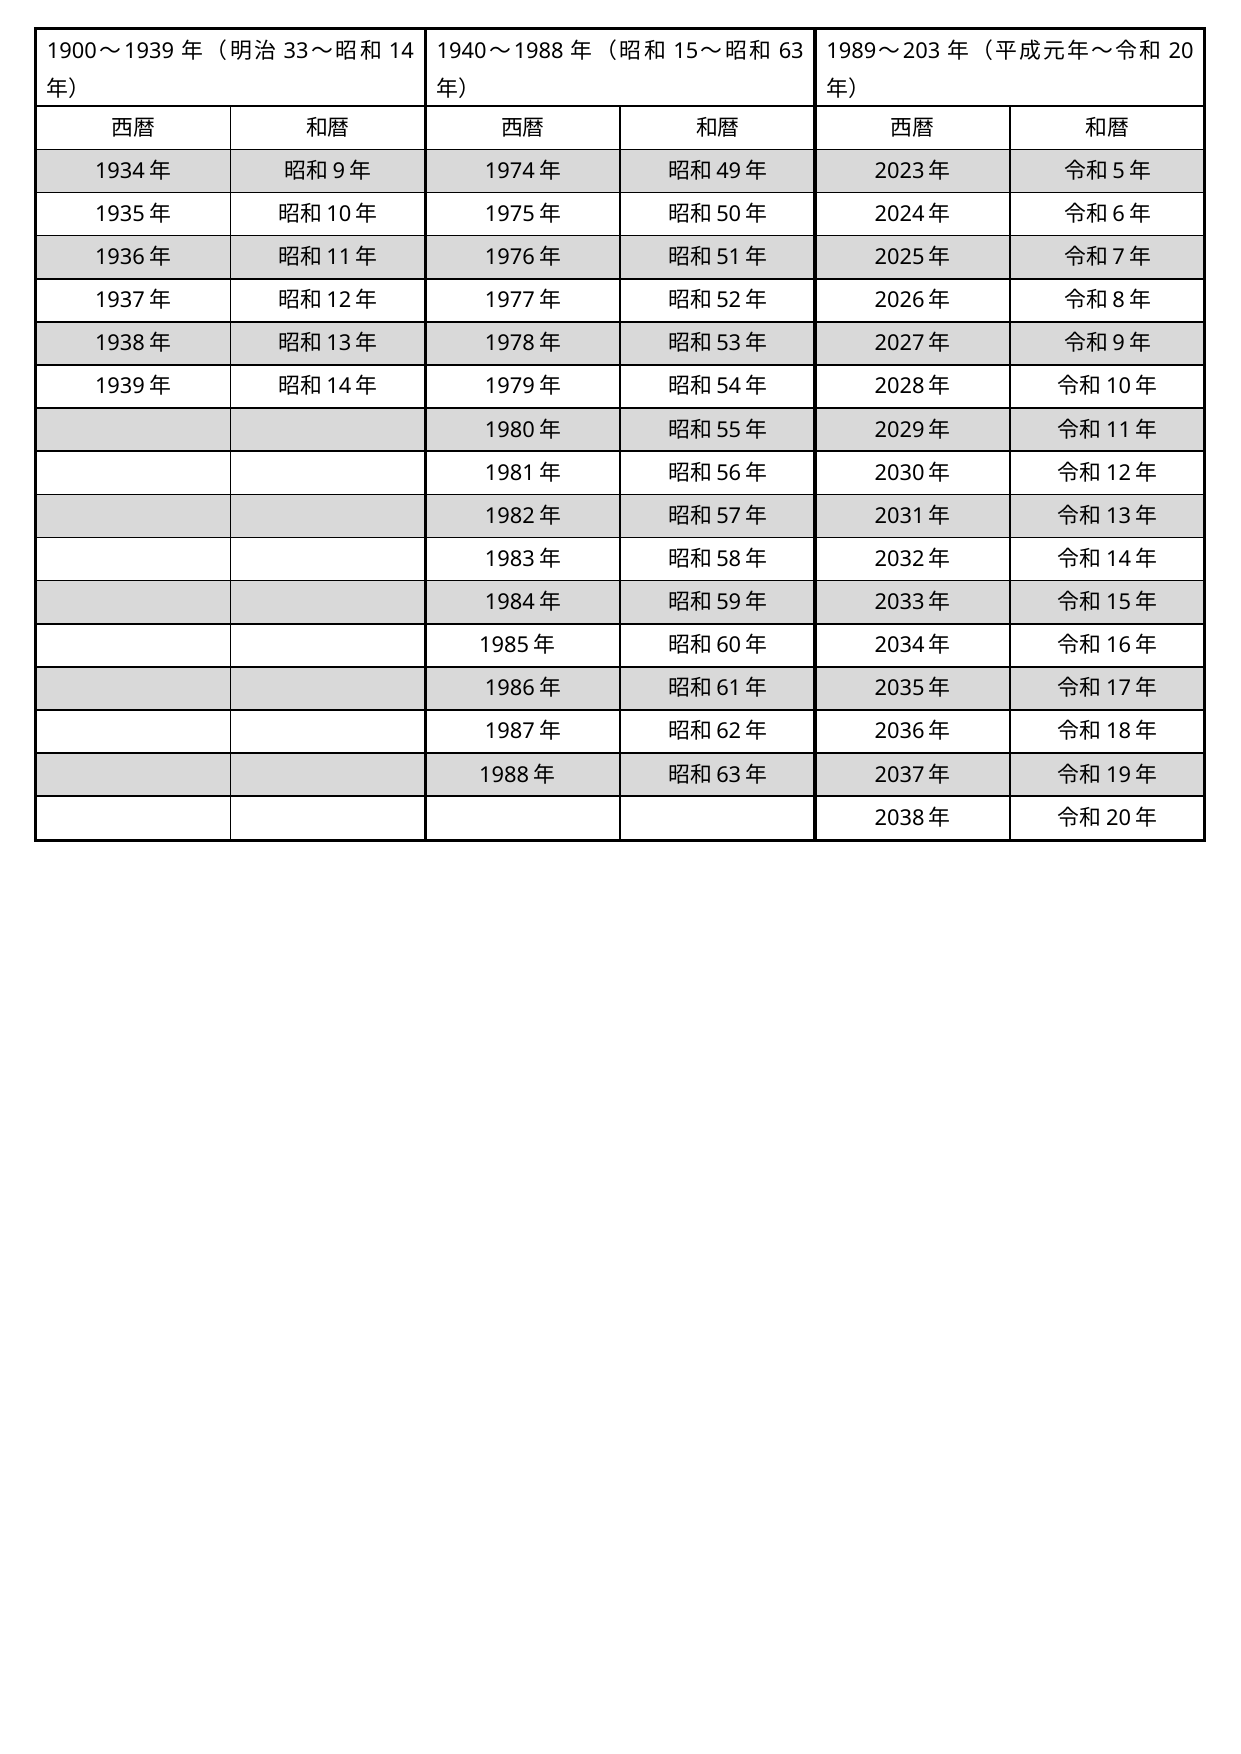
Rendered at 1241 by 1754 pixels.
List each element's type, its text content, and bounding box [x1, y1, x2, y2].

table_cell 1979年 [427, 366, 619, 407]
table_cell 昭和60年 [621, 625, 813, 666]
table_cell 2037年 [817, 754, 1009, 795]
table_cell 1975年 [427, 193, 619, 235]
table_cell 2032年 [817, 538, 1009, 580]
table_cell 昭和54年 [621, 366, 813, 407]
table_cell 昭和14年 [231, 366, 424, 407]
table_cell 2023年 [817, 150, 1009, 192]
table_cell 昭和11年 [231, 236, 424, 278]
table_cell 1939年 [37, 366, 230, 407]
table_cell 令和12年 [1011, 452, 1203, 493]
table_cell 1986年 [427, 668, 619, 709]
table_cell 昭和63年 [621, 754, 813, 795]
table_cell [37, 625, 230, 666]
table_cell [37, 711, 230, 752]
table_cell 昭和53年 [621, 323, 813, 364]
table_cell 2026年 [817, 280, 1009, 321]
table_cell 1937年 [37, 280, 230, 321]
table_cell 2025年 [817, 236, 1009, 278]
table_cell 2028年 [817, 366, 1009, 407]
table_cell 昭和51年 [621, 236, 813, 278]
table_cell 西暦 [37, 107, 230, 148]
table_cell [231, 711, 424, 752]
table_cell [231, 797, 424, 838]
table_cell 2035年 [817, 668, 1009, 709]
table_cell 1983年 [427, 538, 619, 580]
table_cell 昭和56年 [621, 452, 813, 493]
table_cell [37, 538, 230, 580]
table_cell [37, 754, 230, 795]
table_cell 和暦 [1011, 107, 1203, 148]
table_cell [231, 754, 424, 795]
table_cell 令和19年 [1011, 754, 1203, 795]
table_cell 令和16年 [1011, 625, 1203, 666]
table_cell 令和7年 [1011, 236, 1203, 278]
table_cell [231, 538, 424, 580]
table_cell 1978年 [427, 323, 619, 364]
table_cell 1985年 [427, 625, 619, 666]
table_cell 和暦 [231, 107, 424, 148]
table_cell 令和20年 [1011, 797, 1203, 838]
table_cell 昭和59年 [621, 581, 813, 623]
table_cell 2034年 [817, 625, 1009, 666]
table_cell 1988年 [427, 754, 619, 795]
table_cell 昭和13年 [231, 323, 424, 364]
table_cell 令和9年 [1011, 323, 1203, 364]
table_cell [37, 452, 230, 493]
table_cell [231, 668, 424, 709]
table_cell 1936年 [37, 236, 230, 278]
table_cell 1989～203年（平成元年～令和20年） [817, 30, 1203, 105]
table_cell [231, 409, 424, 450]
table_cell [231, 625, 424, 666]
table_cell 昭和62年 [621, 711, 813, 752]
table_cell 和暦 [621, 107, 813, 148]
table_cell 1900～1939年（明治33～昭和14年） [37, 30, 424, 105]
table_cell 西暦 [427, 107, 619, 148]
table_cell 西暦 [817, 107, 1009, 148]
table_cell [231, 495, 424, 537]
table_cell 令和15年 [1011, 581, 1203, 623]
table_cell 2029年 [817, 409, 1009, 450]
table_cell 令和10年 [1011, 366, 1203, 407]
table_cell 昭和58年 [621, 538, 813, 580]
table_cell 1940～1988年（昭和15～昭和63年） [427, 30, 813, 105]
table_cell 1934年 [37, 150, 230, 192]
table_cell 1976年 [427, 236, 619, 278]
table_cell 1974年 [427, 150, 619, 192]
table_cell 令和8年 [1011, 280, 1203, 321]
table_cell 2027年 [817, 323, 1009, 364]
table_cell [37, 409, 230, 450]
table_cell [37, 668, 230, 709]
table_cell [427, 797, 619, 838]
table_cell 2031年 [817, 495, 1009, 537]
table_cell 1938年 [37, 323, 230, 364]
table_cell 令和17年 [1011, 668, 1203, 709]
table_cell 2033年 [817, 581, 1009, 623]
table_cell [37, 581, 230, 623]
table_cell 2030年 [817, 452, 1009, 493]
table_cell 昭和57年 [621, 495, 813, 537]
table_cell 昭和49年 [621, 150, 813, 192]
table_cell 昭和50年 [621, 193, 813, 235]
table_cell 昭和10年 [231, 193, 424, 235]
table_cell 2024年 [817, 193, 1009, 235]
table_cell 令和13年 [1011, 495, 1203, 537]
table_cell 2036年 [817, 711, 1009, 752]
table_cell 1984年 [427, 581, 619, 623]
table_cell 令和6年 [1011, 193, 1203, 235]
table_cell [37, 797, 230, 838]
table_cell 1987年 [427, 711, 619, 752]
table_cell [231, 581, 424, 623]
table_cell 昭和12年 [231, 280, 424, 321]
table_cell 2038年 [817, 797, 1009, 838]
table_cell 昭和61年 [621, 668, 813, 709]
table_cell [37, 495, 230, 537]
table_cell 1977年 [427, 280, 619, 321]
table_cell 令和18年 [1011, 711, 1203, 752]
table_cell 1982年 [427, 495, 619, 537]
table_cell [621, 797, 813, 838]
table_cell 昭和9年 [231, 150, 424, 192]
table_cell 昭和52年 [621, 280, 813, 321]
table_cell 1935年 [37, 193, 230, 235]
table_cell 1981年 [427, 452, 619, 493]
table_cell [231, 452, 424, 493]
table_cell 令和5年 [1011, 150, 1203, 192]
table_cell 1980年 [427, 409, 619, 450]
table_cell 昭和55年 [621, 409, 813, 450]
table_cell 令和11年 [1011, 409, 1203, 450]
table_cell 令和14年 [1011, 538, 1203, 580]
